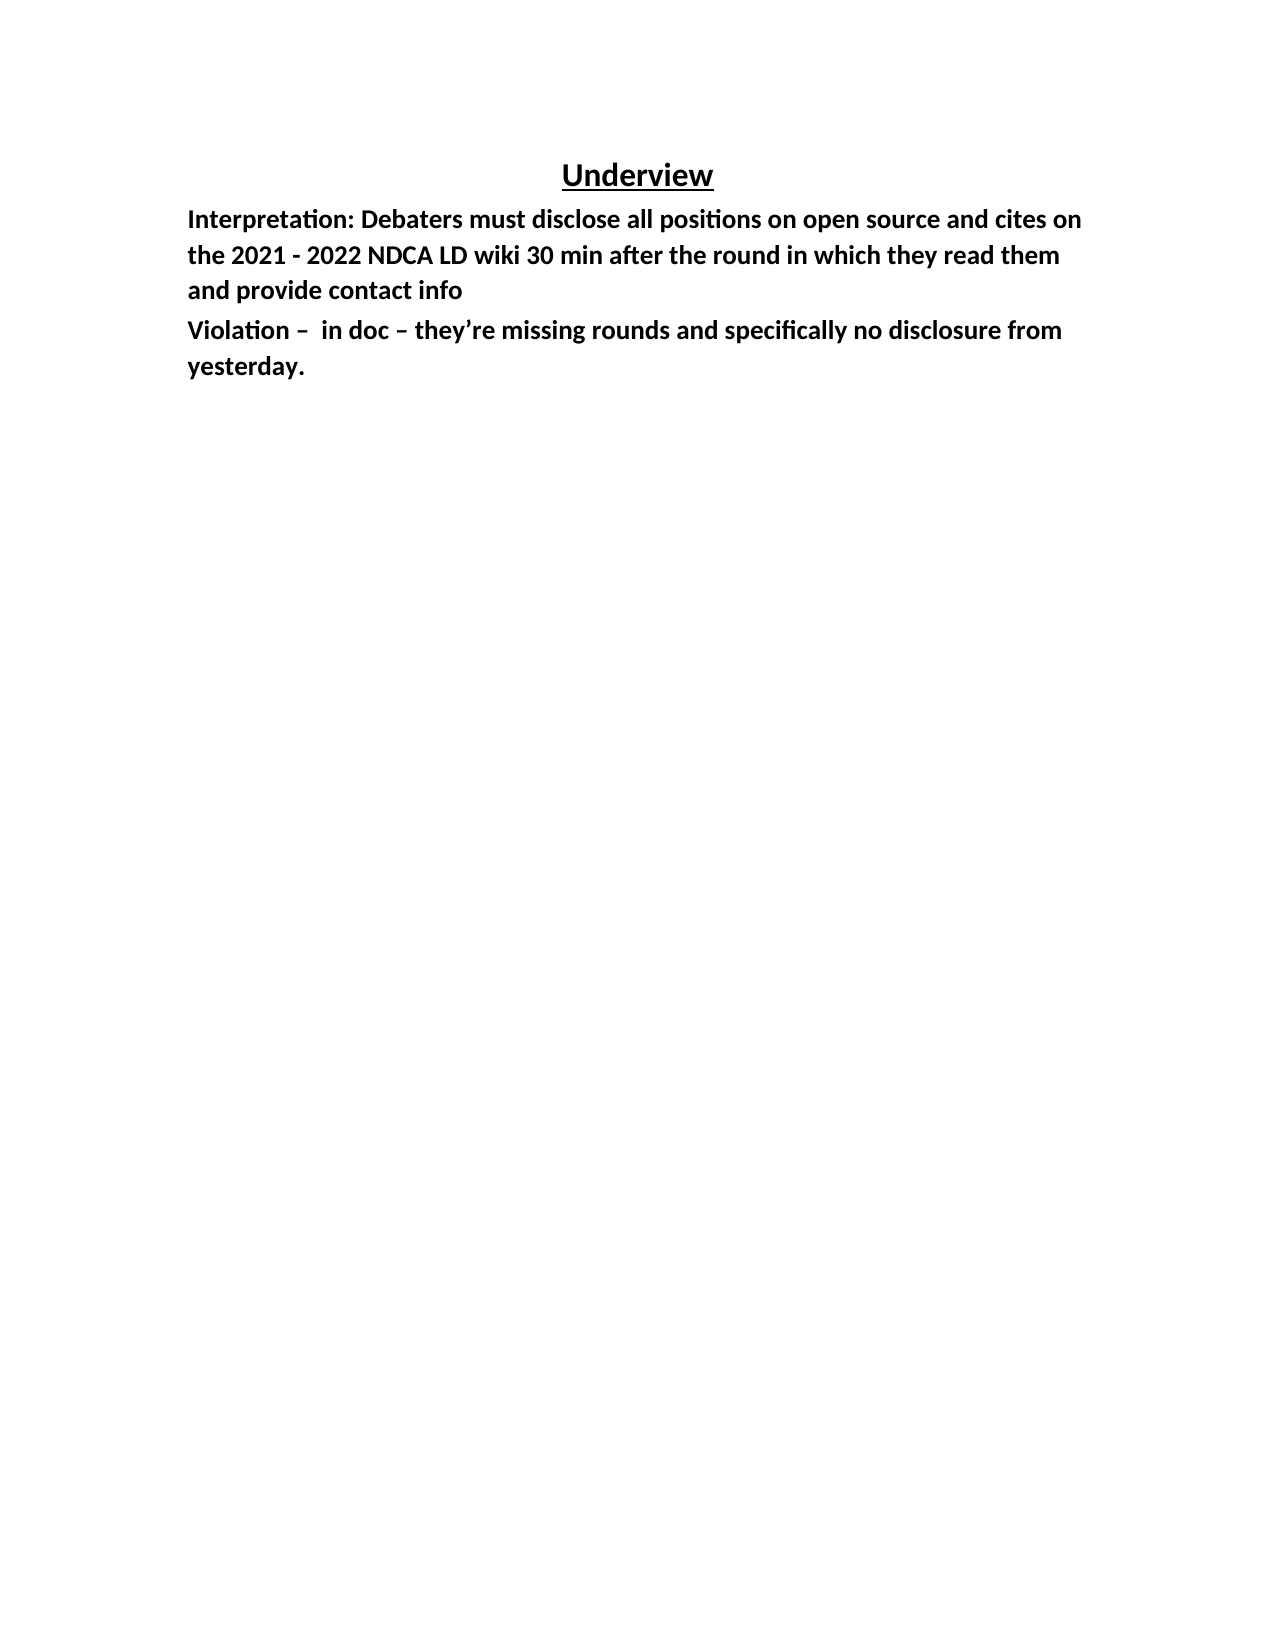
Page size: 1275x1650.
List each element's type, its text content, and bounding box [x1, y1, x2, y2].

subtitle Interpretation: Debaters must disclose all positions on open source and cites on the 2021 - 2022 NDCA LD wiki 30 min after the round in which they read them and provide contact info [187, 202, 1087, 307]
subtitle Underview [187, 154, 1087, 195]
subtitle Violation – in doc – they’re missing rounds and specifically no disclosure from yesterday. [187, 313, 1087, 382]
